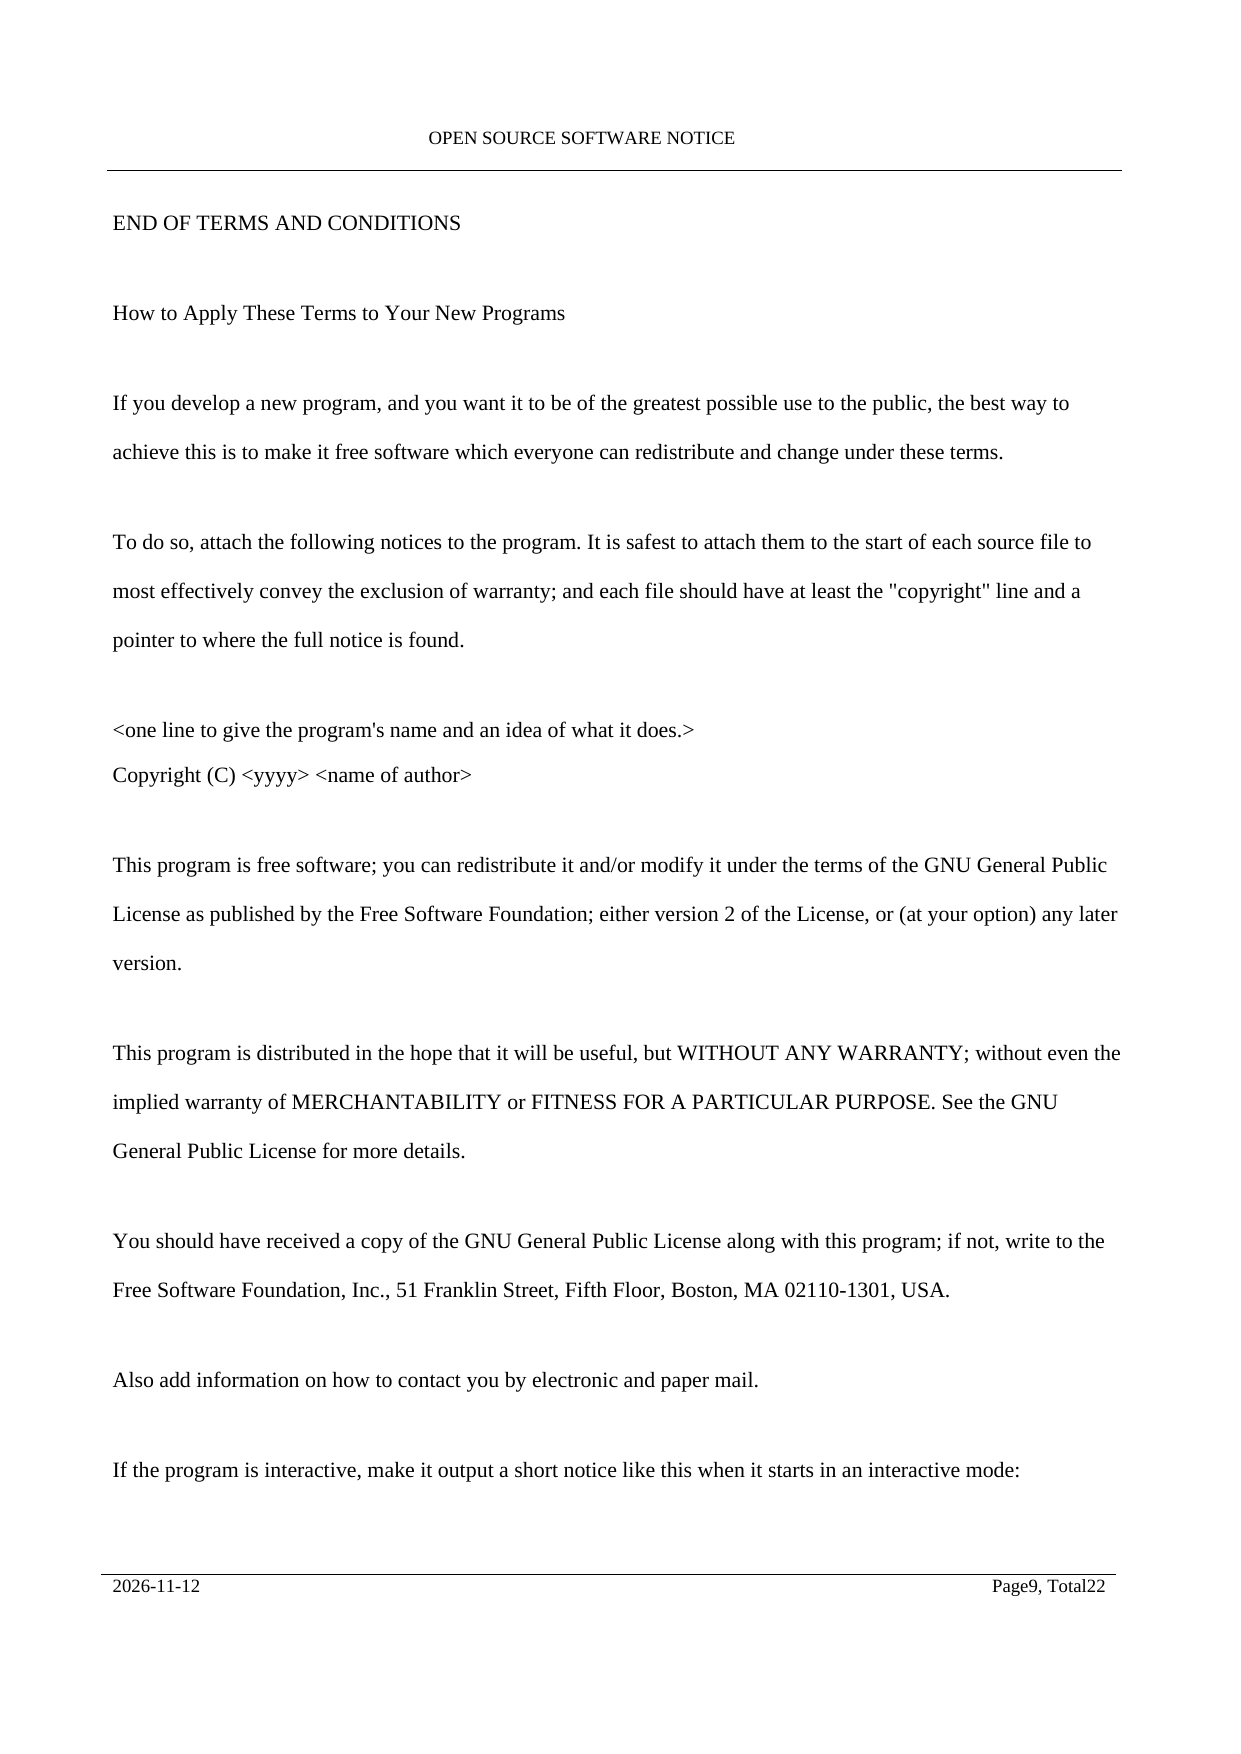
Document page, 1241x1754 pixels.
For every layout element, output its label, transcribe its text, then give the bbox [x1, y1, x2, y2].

text You should have received a copy of the GNU General Public License along with this program; if not, write to the Free Software Foundation, Inc., 51 Franklin Street, Fifth Floor, Boston, MA 02110-1301, USA. [112, 1224, 1128, 1305]
text Copyright (C) <yyyy> <name of author> [112, 758, 1128, 791]
text END OF TERMS AND CONDITIONS [112, 206, 1128, 239]
text <one line to give the program's name and an idea of what it does.> [112, 713, 1128, 746]
text How to Apply These Terms to Your New Programs [112, 297, 1128, 329]
text This program is free software; you can redistribute it and/or modify it under the terms of the GNU General Public License as published by the Free Software Foundation; either version 2 of the License, or (at your option) any later version. [112, 849, 1128, 979]
text If the program is interactive, make it output a short notice like this when it starts in an interactive mode: [112, 1453, 1128, 1486]
text This program is distributed in the hope that it will be useful, but WITHOUT ANY WARRANTY; without even the implied warranty of MERCHANTABILITY or FITNESS FOR A PARTICULAR PURPOSE. See the GNU General Public License for more details. [112, 1036, 1128, 1166]
text To do so, attach the following notices to the program. It is safest to attach them to the start of each source file to most effectively convey the exclusion of warranty; and each file should have at least the "copyright" line and a pointer to where the full notice is found. [112, 526, 1128, 656]
text Also add information on how to contact you by electronic and paper mail. [112, 1363, 1128, 1396]
text If you develop a new program, and you want it to be of the greatest possible use to the public, the best way to achieve this is to make it free software which everyone can redistribute and change under these terms. [112, 387, 1128, 468]
